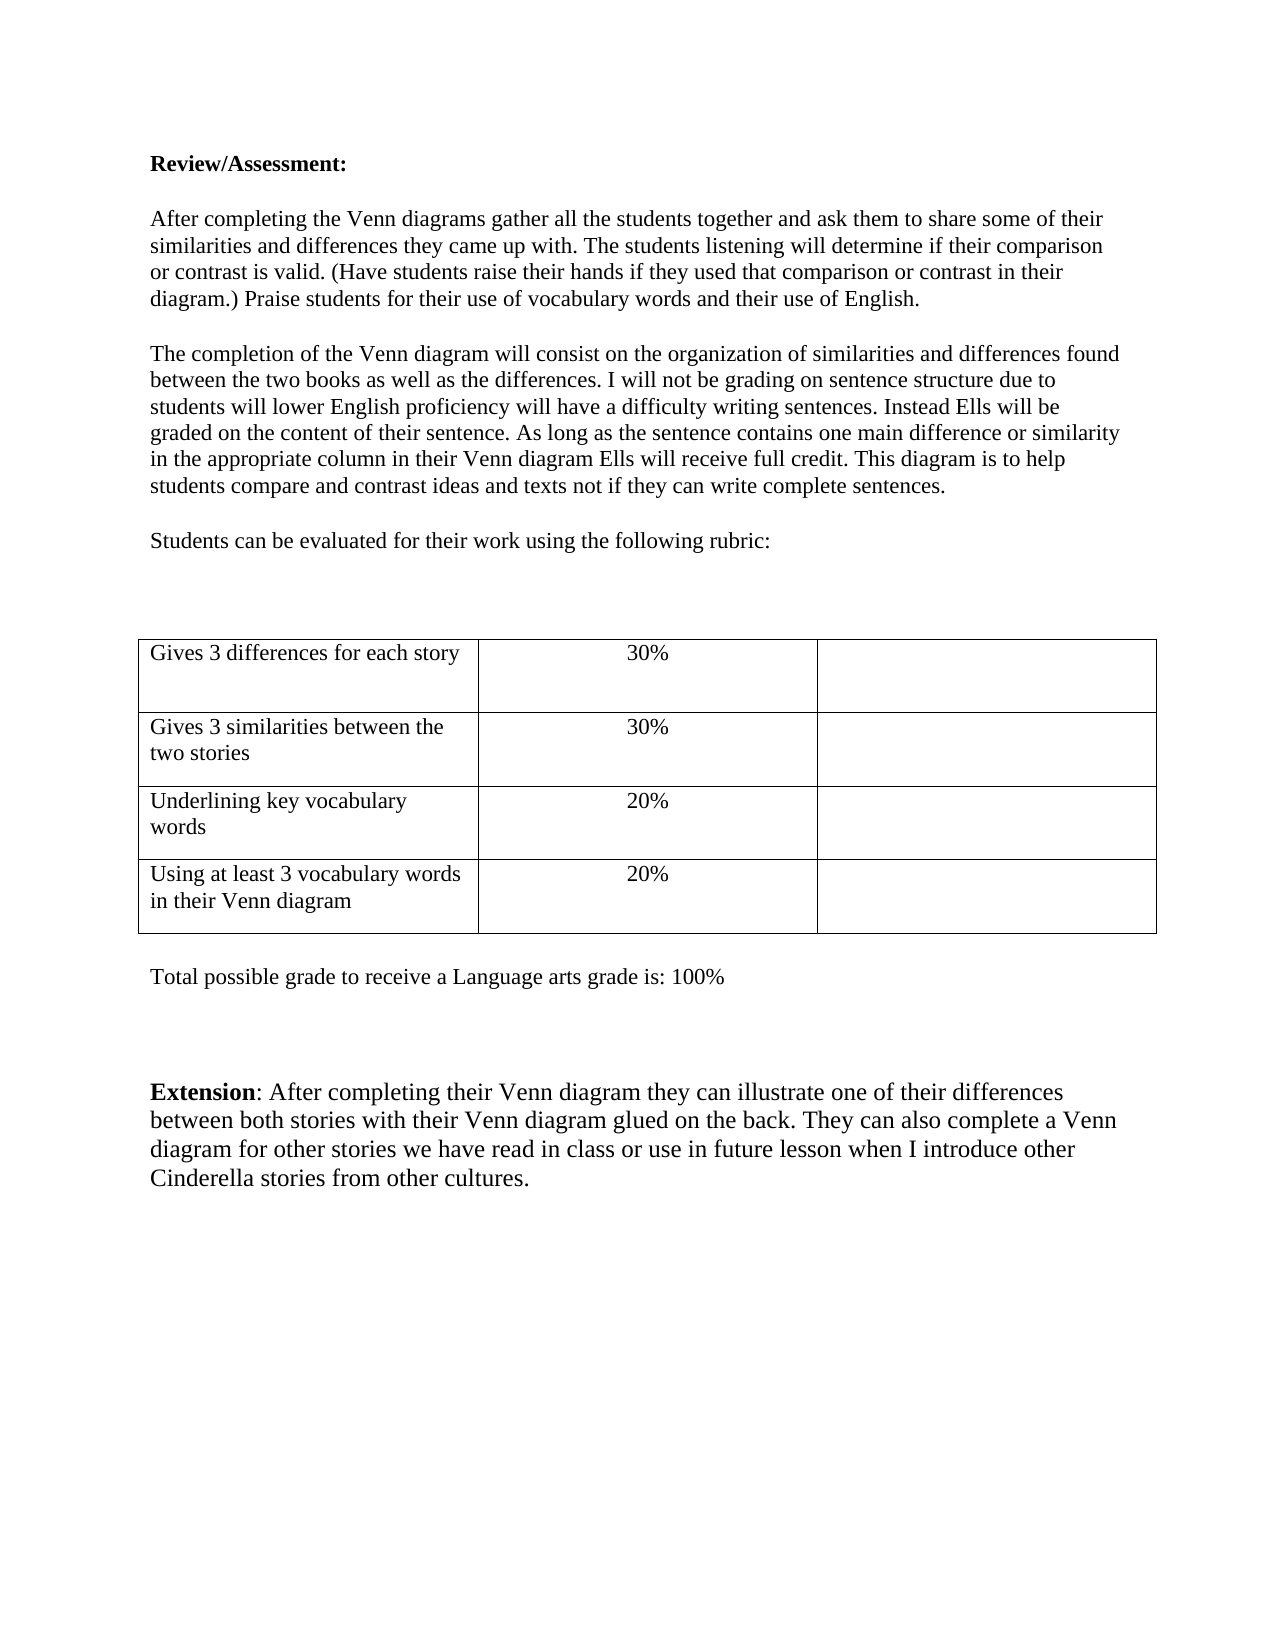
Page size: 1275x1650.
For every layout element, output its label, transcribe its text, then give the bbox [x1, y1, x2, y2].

table_header Gives 3 differences for each story [139, 640, 478, 712]
table_cell [818, 787, 1156, 859]
text Total possible grade to receive a Language arts grade is: 100% [150, 963, 1125, 989]
table_cell [818, 860, 1156, 933]
table_cell 20% [479, 787, 817, 859]
text The completion of the Venn diagram will consist on the organization of similarities and differences found between the two books as well as the differences. I will not be grading on sentence structure due to students will lower English proficiency will have a difficulty writing sentences. Instead Ells will be graded on the content of their sentence. As long as the sentence contains one main difference or similarity in the appropriate column in their Venn diagram Ells will receive full credit. This diagram is to help students compare and contrast ideas and texts not if they can write complete sentences. [150, 340, 1125, 498]
text After completing the Venn diagrams gather all the students together and ask them to share some of their similarities and differences they came up with. The students listening will determine if their comparison or contrast is valid. (Have students raise their hands if they used that comparison or contrast in their diagram.) Praise students for their use of vocabulary words and their use of English. [150, 206, 1125, 311]
table_cell 20% [479, 860, 817, 933]
table_cell Underlining key vocabulary words [139, 787, 478, 859]
table_cell 30% [479, 713, 817, 786]
text Review/Assessment: [150, 150, 1125, 176]
table_cell Using at least 3 vocabulary words in their Venn diagram [139, 860, 478, 933]
table_cell Gives 3 similarities between the two stories [139, 713, 478, 786]
table_header [818, 640, 1156, 712]
text Students can be evaluated for their work using the following rubric: [150, 527, 1125, 554]
text Extension: After completing their Venn diagram they can illustrate one of their differences between both stories with their Venn diagram glued on the back. They can also complete a Venn diagram for other stories we have read in class or use in future lesson when I introduce other Cinderella stories from other cultures. [150, 1077, 1125, 1192]
table_header 30% [479, 640, 817, 712]
table_cell [818, 713, 1156, 786]
